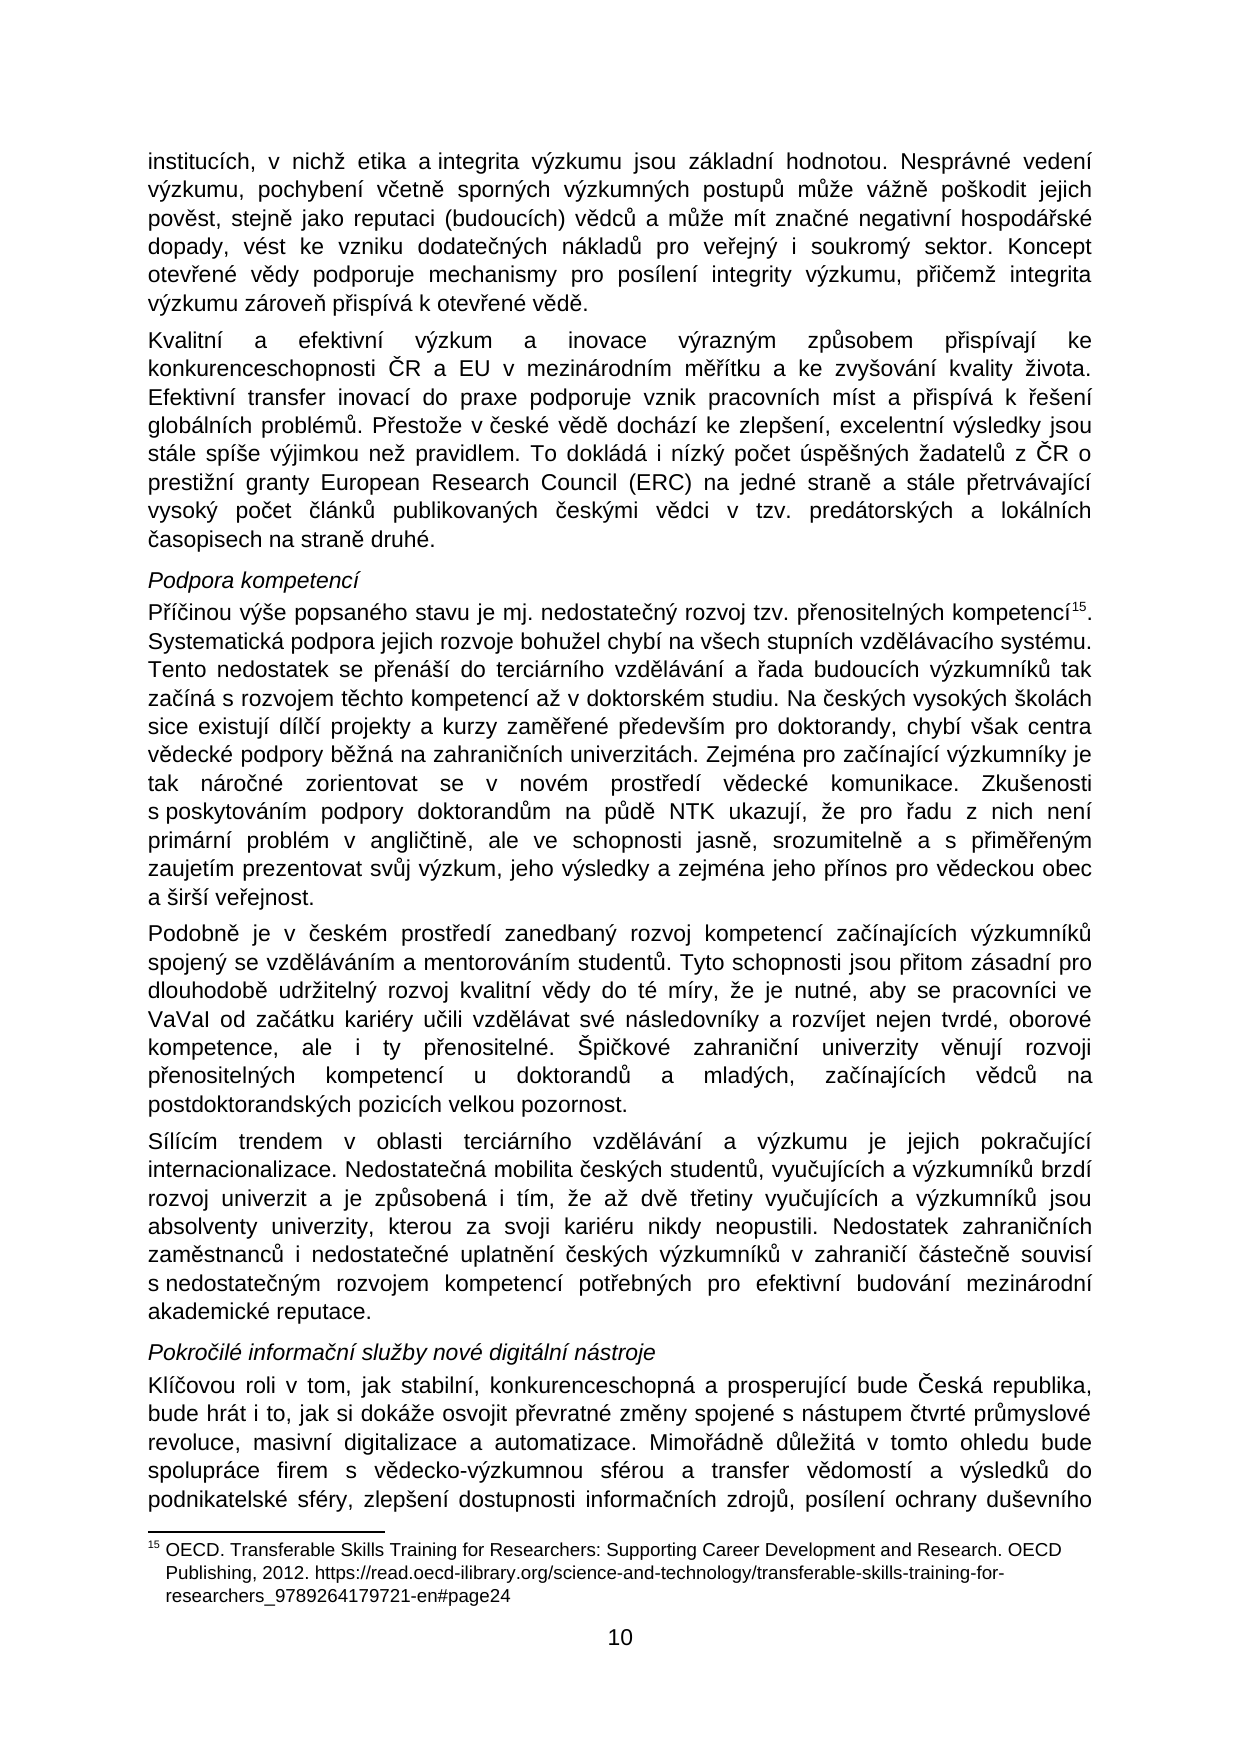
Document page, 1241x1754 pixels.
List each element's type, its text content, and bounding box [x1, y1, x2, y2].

text Sílícím trendem v oblasti terciárního vzdělávání a výzkumu je jejich pokračující internacionalizace. Nedostatečná mobilita českých studentů, vyučujících a výzkumníků brzdí rozvoj univerzit a je způsobená i tím, že až dvě třetiny vyučujících a výzkumníků jsou absolventy univerzity, kterou za svoji kariéru nikdy neopustili. Nedostatek zahraničních zaměstnanců i nedostatečné uplatnění českých výzkumníků v zahraničí částečně souvisí s nedostatečným rozvojem kompetencí potřebných pro efektivní budování mezinárodní akademické reputace. [148, 1128, 1093, 1325]
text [148, 1372, 1093, 1512]
text Podobně je v českém prostředí zanedbaný rozvoj kompetencí začínajících výzkumníků spojený se vzděláváním a mentorováním studentů. Tyto schopnosti jsou přitom zásadní pro dlouhodobě udržitelný rozvoj kvalitní vědy do té míry, že je nutné, aby se pracovníci ve VaVaI od začátku kariéry učili vzdělávat své následovníky a rozvíjet nejen tvrdé, oborové kompetence, ale i ty přenositelné. Špičkové zahraniční univerzity věnují rozvoji přenositelných kompetencí u doktorandů a mladých, začínajících vědců na postdoktorandských pozicích velkou pozornost. [148, 920, 1093, 1117]
subtitle Podpora kompetencí [148, 567, 1093, 593]
subtitle Pokročilé informační služby nové digitální nástroje [148, 1339, 1093, 1366]
text Kvalitní a efektivní výzkum a inovace výrazným způsobem přispívají ke konkurenceschopnosti ČR a EU v mezinárodním měřítku a ke zvyšování kvality života. Efektivní transfer inovací do praxe podporuje vznik pracovních míst a přispívá k řešení globálních problémů. Přestože v české vědě dochází ke zlepšení, excelentní výsledky jsou stále spíše výjimkou než pravidlem. To dokládá i nízký počet úspěšných žadatelů z ČR o prestižní granty European Research Council (ERC) na jedné straně a stále přetrvávající vysoký počet článků publikovaných českými vědci v tzv. predátorských a lokálních časopisech na straně druhé. [148, 327, 1093, 552]
text Důvěra ve vědu je založena na důvěře v poctivost výzkumných pracovníků při získávání nových výsledků. Výsledky i jejich výklad si může ověřit vědecká obec, ne však veřejnost, které jsou důsledky nových poznatků především určeny. Integrita výzkumu je zásadní předpoklad pro excelenci ve výzkumu. Správná praxe v oblasti výzkumu zahrnuje etiku výzkumu ve fázi návrhu a experimentu, stejně jako publikační etiku, pokud jde o analýzu a šíření výzkumu v publikacích i jinde. Vědecká etika je jednou z hlavních strategických priorit, které identifikoval průzkum Evropské Asociace Univerzit v roce 2019 (EUA-CDE Survey, 2019). To naznačuje i rostoucí povědomí o této otázce v univerzitách a výzkumných institucích, v nichž etika a integrita výzkumu jsou základní hodnotou. Nesprávné vedení výzkumu, pochybení včetně sporných výzkumných postupů může vážně poškodit jejich pověst, stejně jako reputaci (budoucích) vědců a může mít značné negativní hospodářské dopady, vést ke vzniku dodatečných nákladů pro veřejný i soukromý sektor. Koncept otevřené vědy podporuje mechanismy pro posílení integrity výzkumu, přičemž integrita výzkumu zároveň přispívá k otevřené vědě. [148, 148, 1093, 316]
text Příčinou výše popsaného stavu je mj. nedostatečný rozvoj tzv. přenositelných kompetencí. Systematická podpora jejich rozvoje bohužel chybí na všech stupních vzdělávacího systému. Tento nedostatek se přenáší do terciárního vzdělávání a řada budoucích výzkumníků tak začíná s rozvojem těchto kompetencí až v doktorském studiu. Na českých vysokých školách sice existují dílčí projekty a kurzy zaměřené především pro doktorandy, chybí však centra vědecké podpory běžná na zahraničních univerzitách. Zejména pro začínající výzkumníky je tak náročné zorientovat se v novém prostředí vědecké komunikace. Zkušenosti s poskytováním podpory doktorandům na půdě NTK ukazují, že pro řadu z nich není primární problém v angličtině, ale ve schopnosti jasně, srozumitelně a s přiměřeným zaujetím prezentovat svůj výzkum, jeho výsledky a zejména jeho přínos pro vědeckou obec a širší veřejnost. [148, 599, 1093, 910]
